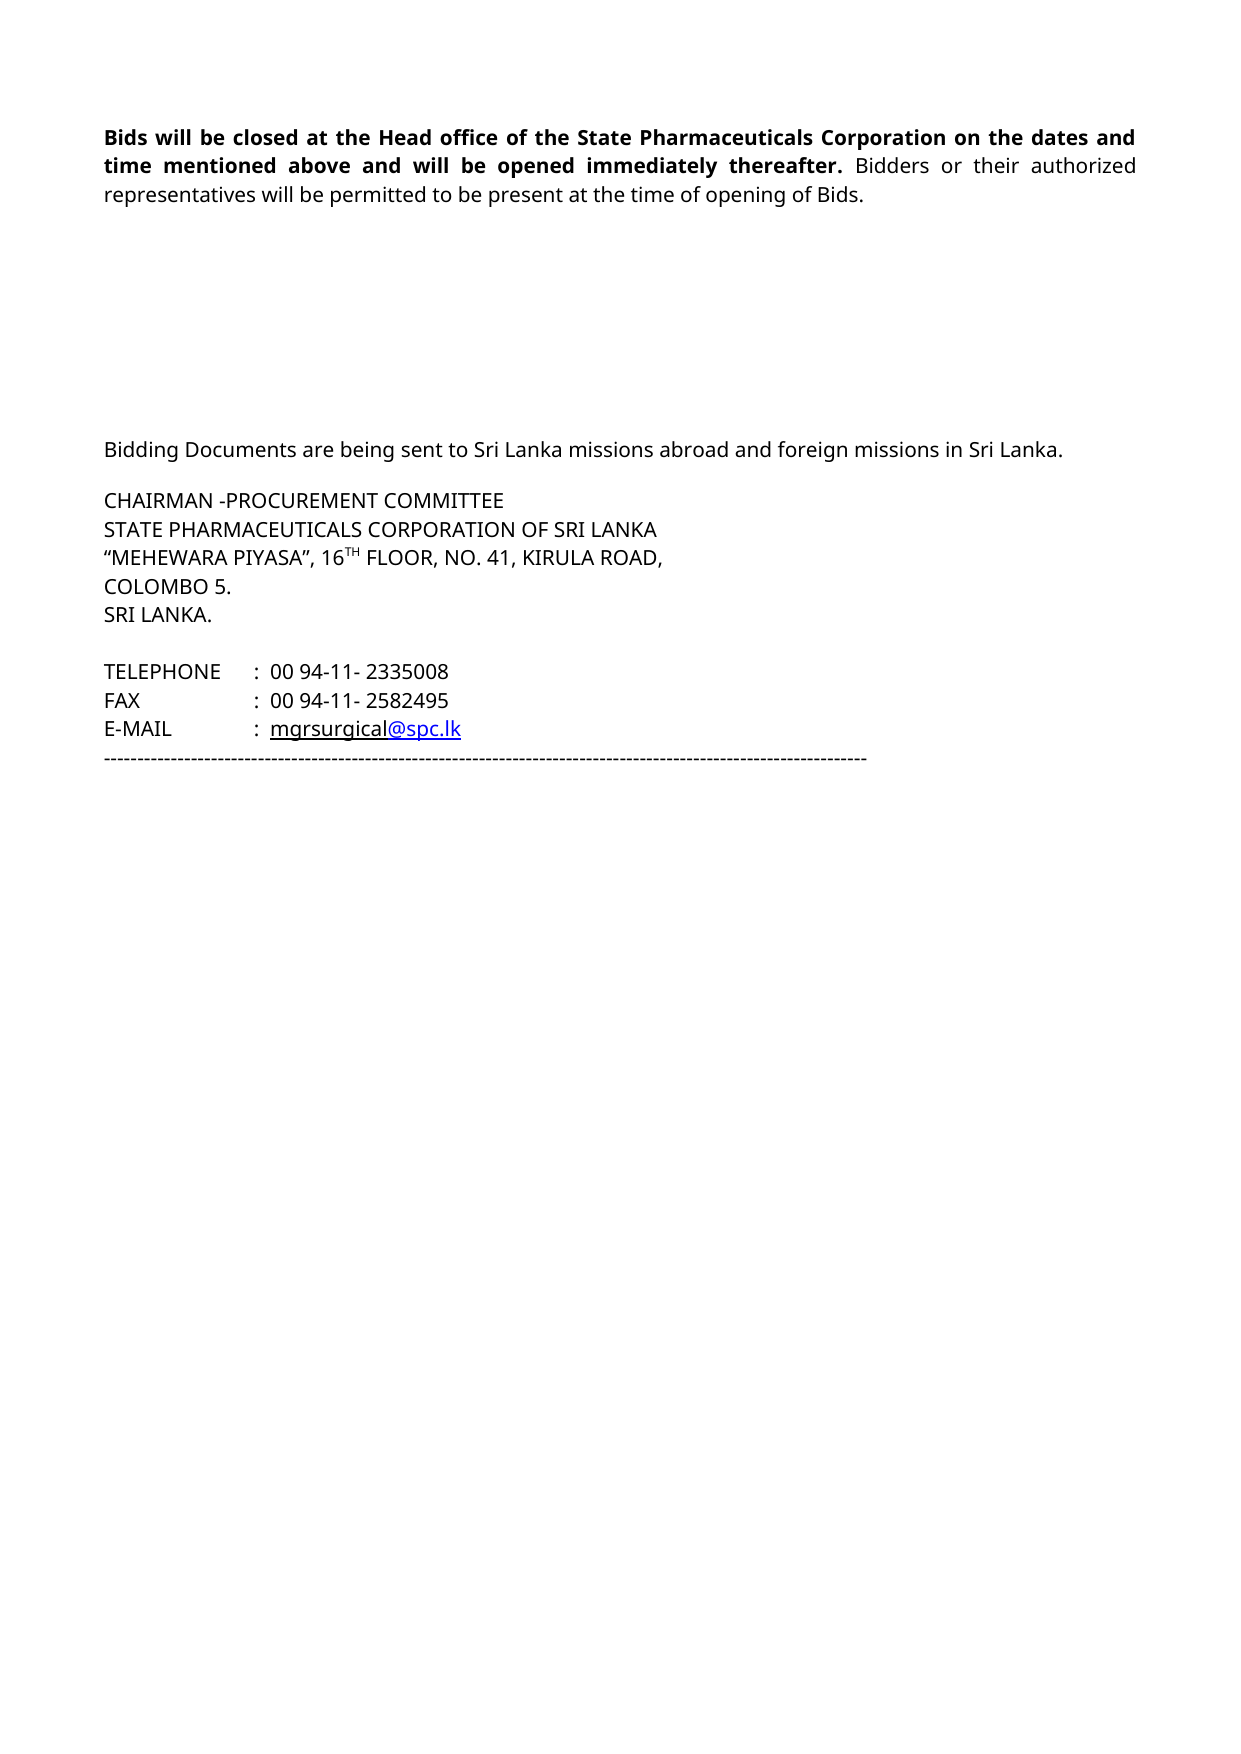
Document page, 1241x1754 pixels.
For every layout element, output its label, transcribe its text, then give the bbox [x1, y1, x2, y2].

text Bids will be closed at the Head office of the State Pharmaceuticals Corporation on the dates and time mentioned above and will be opened immediately thereafter. Bidders or their authorized representatives will be permitted to be present at the time of opening of Bids. [103, 123, 1137, 208]
text SRI LANKA. [103, 600, 1137, 629]
text STATE PHARMACEUTICALS CORPORATION OF SRI LANKA [103, 515, 1137, 543]
text CHAIRMAN -PROCUREMENT COMMITTEE [103, 487, 1137, 515]
text FAX : 00 94-11- 2582495 [103, 686, 1137, 714]
text Bidding Documents are being sent to Sri Lanka missions abroad and foreign missions in Sri Lanka. [103, 436, 1137, 464]
text COLOMBO 5. [103, 572, 1137, 600]
text TELEPHONE : 00 94-11- 2335008 [103, 657, 1137, 686]
text E-MAIL : mgrsurgical@spc.lk [103, 714, 1137, 743]
text ------------------------------------------------------------------------------------------------------------------ [103, 743, 1137, 771]
text “MEHEWARA PIYASA”, 16TH FLOOR, NO. 41, KIRULA ROAD, [103, 543, 1137, 572]
